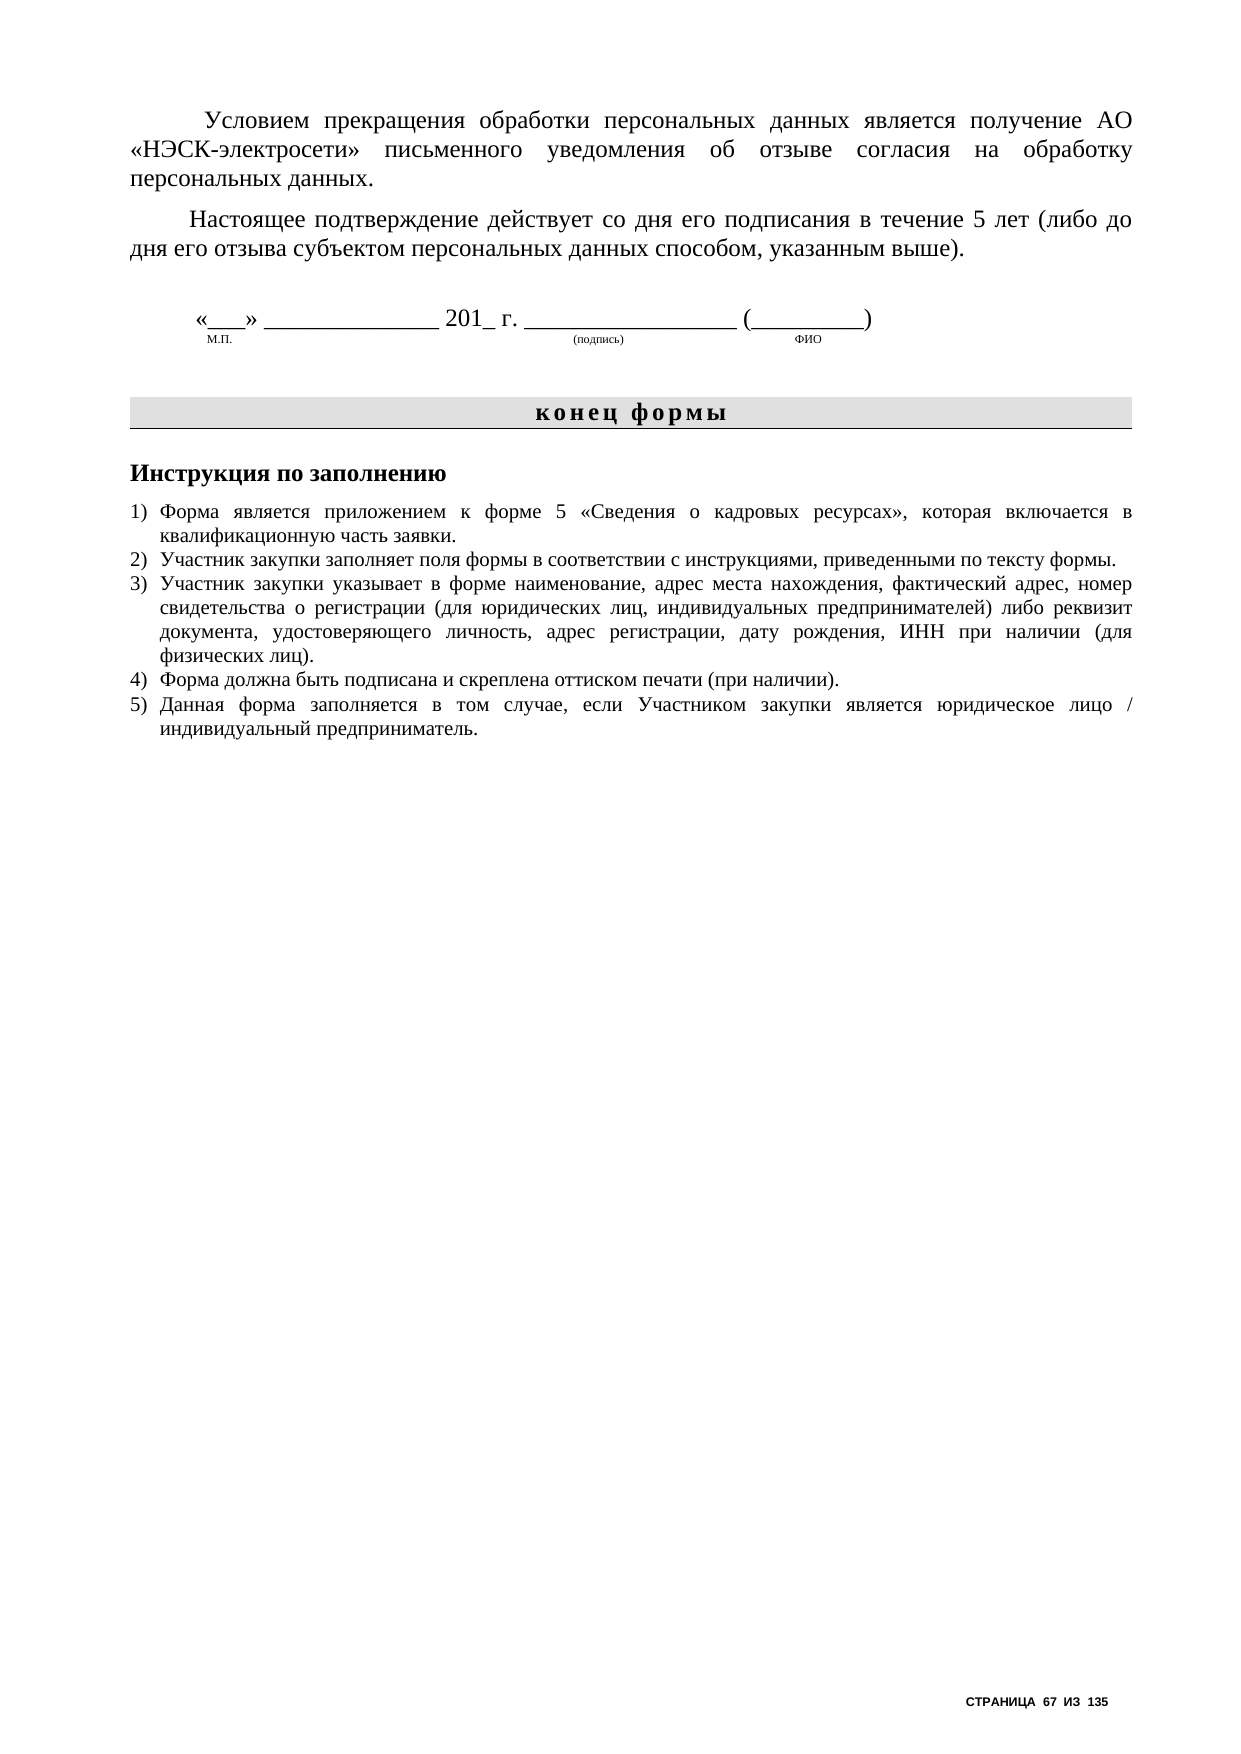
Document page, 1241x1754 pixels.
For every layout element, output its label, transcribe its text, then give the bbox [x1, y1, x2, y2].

text Настоящее подтверждение действует со дня его подписания в течение 5 лет (либо до дня его отзыва субъектом персональных данных способом, указанным выше). [130, 204, 1134, 262]
list Участник закупки указывает в форме наименование, адрес места нахождения, фактический адрес, номер свидетельства о регистрации (для юридических лиц, индивидуальных предпринимателей) либо реквизит документа, удостоверяющего личность, адрес регистрации, дату рождения, ИНН при наличии (для физических лиц). [130, 571, 1134, 667]
text М.П. (подпись) ФИО [130, 332, 1134, 356]
text Инструкция по заполнению [130, 458, 1134, 486]
text конец формы [130, 397, 1132, 428]
list Форма является приложением к форме 5 «Сведения о кадровых ресурсах», которая включается в квалификационную часть заявки. [130, 499, 1134, 547]
list Форма должна быть подписана и скреплена оттиском печати (при наличии). [130, 667, 1134, 691]
text «___» ______________ 201_ г. _________________ (_________) [130, 303, 1134, 332]
list Участник закупки заполняет поля формы в соответствии с инструкциями, приведенными по тексту формы. [130, 547, 1134, 571]
list Данная форма заполняется в том случае, если Участником закупки является юридическое лицо / индивидуальный предприниматель. [130, 691, 1134, 739]
text Условием прекращения обработки персональных данных является получение АО «НЭСК-электросети» письменного уведомления об отзыве согласия на обработку персональных данных. [130, 106, 1134, 192]
